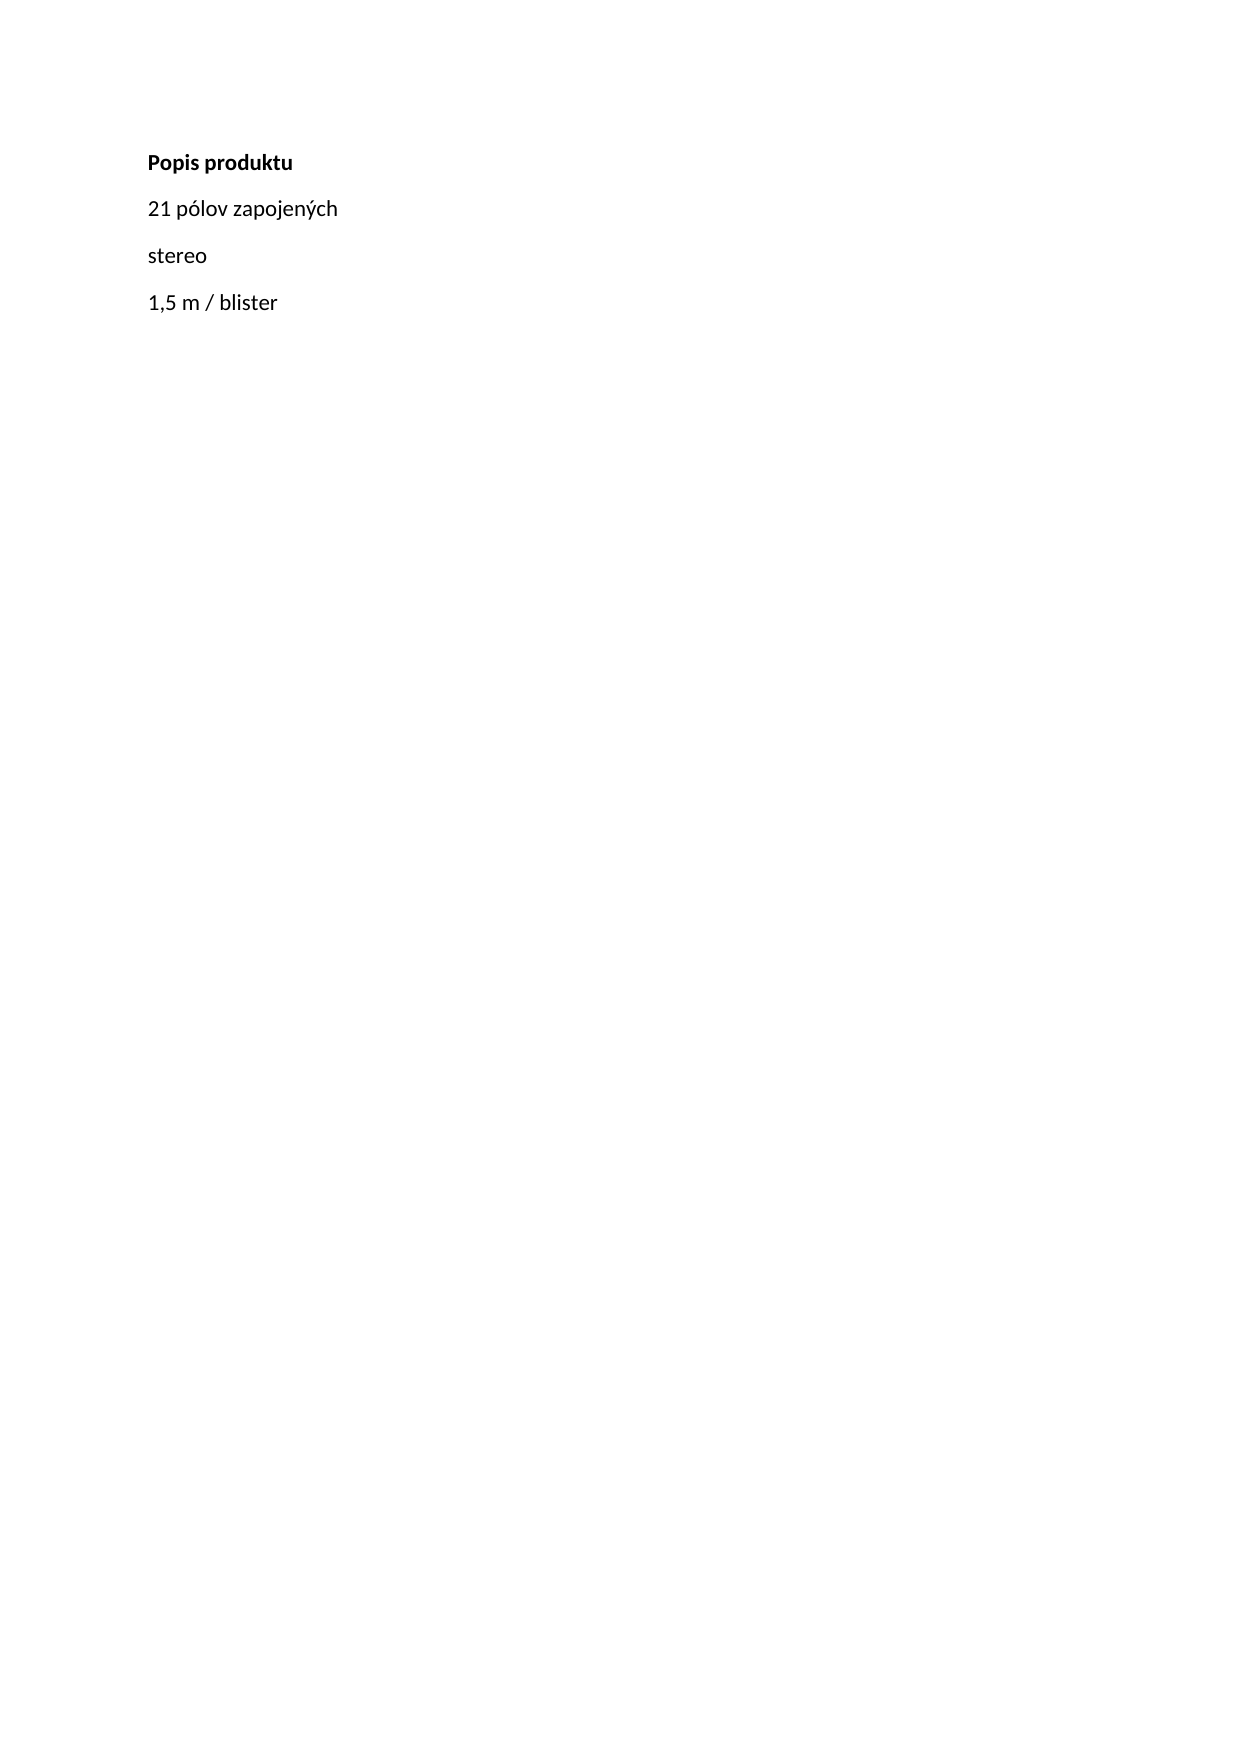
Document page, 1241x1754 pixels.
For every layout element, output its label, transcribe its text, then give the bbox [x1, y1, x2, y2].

text 1,5 m / blister [148, 288, 1093, 316]
text stereo [148, 241, 1093, 269]
text 21 pólov zapojených [148, 194, 1093, 222]
text Popis produktu [148, 148, 1093, 176]
